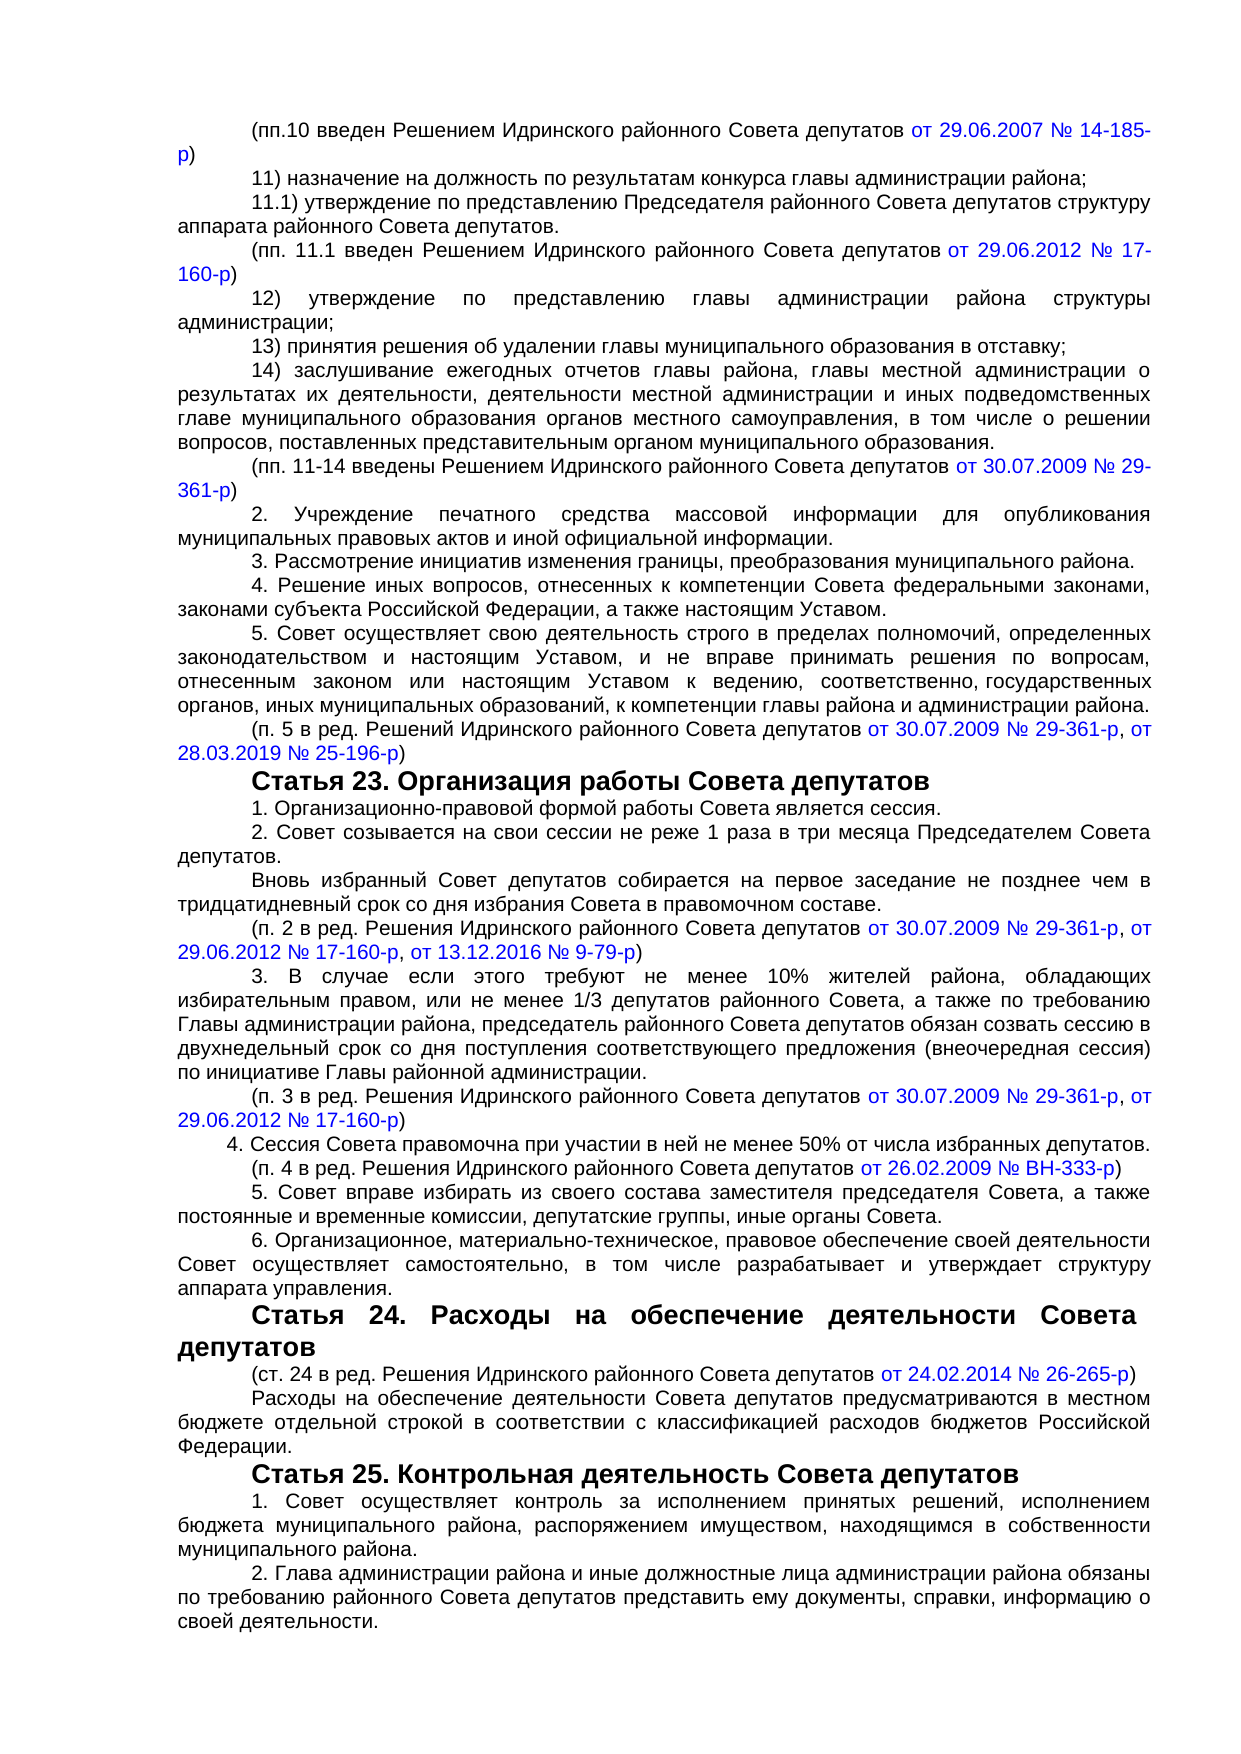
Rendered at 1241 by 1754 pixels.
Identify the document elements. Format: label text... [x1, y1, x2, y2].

text 1. Организационно-правовой формой работы Совета является сессия. [177, 796, 1152, 820]
text Статья 24. Расходы на обеспечение деятельности Совета депутатов [177, 1299, 1137, 1362]
text Вновь избранный Совет депутатов собирается на первое заседание не позднее чем в тридцатидневный срок со дня избрания Совета в правомочном составе. [177, 868, 1152, 916]
text (пп. 11.1 введен Решением Идринского районного Совета депутатов от 29.06.2012 № 17-160-р) [177, 238, 1152, 286]
text Статья 23. Организация работы Совета депутатов [177, 765, 1152, 796]
text (пп.10 введен Решением Идринского районного Совета депутатов от 29.06.2007 № 14-185-р) [177, 118, 1152, 166]
text 11.1) утверждение по представлению Председателя районного Совета депутатов структуру аппарата районного Совета депутатов. [177, 190, 1152, 238]
text 14) заслушивание ежегодных отчетов главы района, главы местной администрации о результатах их деятельности, деятельности местной администрации и иных подведомственных главе муниципального образования органов местного самоуправления, в том числе о решении вопросов, поставленных представительным органом муниципального образования. [177, 358, 1152, 453]
text 11) назначение на должность по результатам конкурса главы администрации района; [177, 166, 1152, 190]
text Статья 25. Контрольная деятельность Совета депутатов [177, 1458, 1152, 1489]
text Расходы на обеспечение деятельности Совета депутатов предусматриваются в местном бюджете отдельной строкой в соответствии с классификацией расходов бюджетов Российской Федерации. [177, 1386, 1152, 1458]
text (п. 5 в ред. Решений Идринского районного Совета депутатов от 30.07.2009 № 29-361-р, от 28.03.2019 № 25-196-р) [177, 717, 1152, 765]
text 1. Совет осуществляет контроль за исполнением принятых решений, исполнением бюджета муниципального района, распоряжением имуществом, находящимся в собственности муниципального района. [177, 1489, 1152, 1561]
text 4. Решение иных вопросов, отнесенных к компетенции Совета федеральными законами, законами субъекта Российской Федерации, а также настоящим Уставом. [177, 573, 1152, 621]
text (п. 3 в ред. Решения Идринского районного Совета депутатов от 30.07.2009 № 29-361-р, от 29.06.2012 № 17-160-р) [177, 1084, 1152, 1132]
text 3. В случае если этого требуют не менее 10% жителей района, обладающих избирательным правом, или не менее 1/3 депутатов районного Совета, а также по требованию Главы администрации района, председатель районного Совета депутатов обязан созвать сессию в двухнедельный срок со дня поступления соответствующего предложения (внеочередная сессия) по инициативе Главы районной администрации. [177, 964, 1152, 1084]
text 4. Сессия Совета правомочна при участии в ней не менее 50% от числа избранных депутатов. [177, 1132, 1152, 1156]
text 5. Совет вправе избирать из своего состава заместителя председателя Совета, а также постоянные и временные комиссии, депутатские группы, иные органы Совета. [177, 1179, 1152, 1227]
text (п. 2 в ред. Решения Идринского районного Совета депутатов от 30.07.2009 № 29-361-р, от 29.06.2012 № 17-160-р, от 13.12.2016 № 9-79-р) [177, 916, 1152, 964]
text 3. Рассмотрение инициатив изменения границы, преобразования муниципального района. [177, 549, 1152, 573]
text 2. Учреждение печатного средства массовой информации для опубликования муниципальных правовых актов и иной официальной информации. [177, 501, 1152, 549]
text 12) утверждение по представлению главы администрации района структуры администрации; [177, 286, 1152, 334]
text (пп. 11-14 введены Решением Идринского районного Совета депутатов от 30.07.2009 № 29-361-р) [177, 453, 1152, 501]
text 6. Организационное, материально-техническое, правовое обеспечение своей деятельности Совет осуществляет самостоятельно, в том числе разрабатывает и утверждает структуру аппарата управления. [177, 1227, 1152, 1299]
text (ст. 24 в ред. Решения Идринского районного Совета депутатов от 24.02.2014 № 26-265-р) [177, 1362, 1137, 1386]
text 13) принятия решения об удалении главы муниципального образования в отставку; [177, 334, 1152, 358]
text (п. 4 в ред. Решения Идринского районного Совета депутатов от 26.02.2009 № ВН-333-р) [177, 1156, 1152, 1179]
text 2. Глава администрации района и иные должностные лица администрации района обязаны по требованию районного Совета депутатов представить ему документы, справки, информацию о своей деятельности. [177, 1561, 1152, 1633]
text 2. Совет созывается на свои сессии не реже 1 раза в три месяца Председателем Совета депутатов. [177, 820, 1152, 868]
text 5. Совет осуществляет свою деятельность строго в пределах полномочий, определенных законодательством и настоящим Уставом, и не вправе принимать решения по вопросам, отнесенным законом или настоящим Уставом к ведению, соответственно, государственных органов, иных муниципальных образований, к компетенции главы района и администрации района. [177, 621, 1152, 717]
